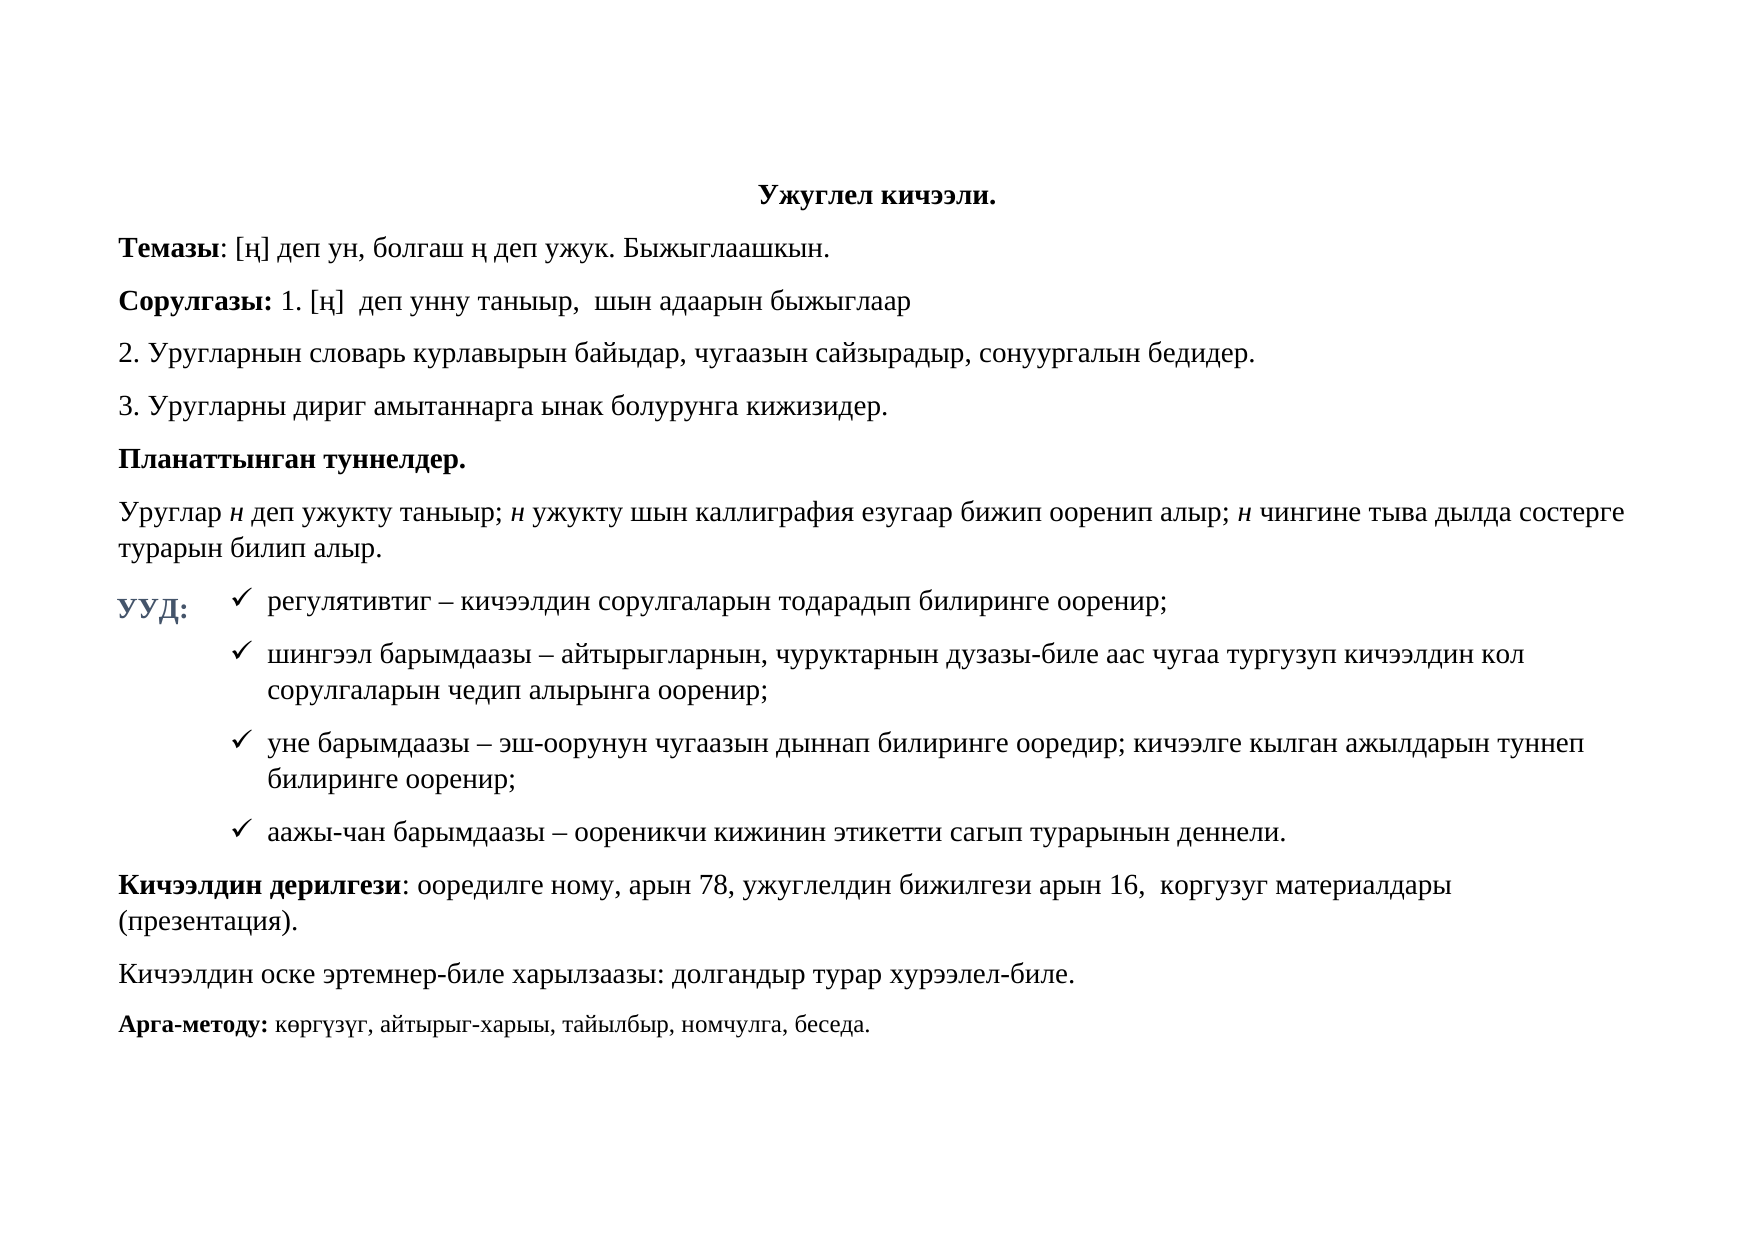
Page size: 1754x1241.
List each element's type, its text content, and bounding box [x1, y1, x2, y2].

text Сорулгазы: 1. [ң] деп унну таныыр, шын адаарын быжыглаар [118, 283, 1636, 316]
text Кичээлдин оске эртемнер-биле харылзаазы: долгандыр турар хурээлел-биле. [118, 956, 1636, 989]
text 2. Уругларнын словарь курлавырын байыдар, чугаазын сайзырадыр, сонуургалын бедидер. [118, 336, 1636, 369]
text Ужуглел кичээли. [118, 177, 1636, 211]
text Арга-методу: кɵргүзүг, айтырыг-харыы, тайылбыр, номчулга, беседа. [118, 1009, 1636, 1037]
text Темазы: [ң] деп ун, болгаш ң деп ужук. Быжыглаашкын. [118, 230, 1636, 263]
text Планаттынган туннелдер. [118, 441, 1636, 475]
text 3. Уругларны дириг амытаннарга ынак болурунга кижизидер. [118, 388, 1636, 422]
list уне барымдаазы – эш-оорунун чугаазын дыннап билиринге ооредир; кичээлге кылган ажылдарын туннеп билиринге ооренир; [229, 725, 1636, 795]
text Уруглар н деп ужукту таныыр; н ужукту шын каллиграфия езугаар бижип ооренип алыр; н чингине тыва дылда состерге турарын билип алыр. [118, 494, 1636, 564]
list аажы-чан барымдаазы – оореникчи кижинин этикетти сагып турарынын деннели. [229, 814, 1636, 848]
list шингээл барымдаазы – айтырыгларнын, чуруктарнын дузазы-биле аас чугаа тургузуп кичээлдин кол сорулгаларын чедип алырынга ооренир; [229, 636, 1636, 706]
list регулятивтиг – кичээлдин сорулгаларын тодарадып билиринге ооренир; [229, 583, 1636, 617]
text Кичээлдин дерилгези: ооредилге ному, арын 78, ужуглелдин бижилгези арын 16, коргузуг материалдары (презентация). [118, 867, 1636, 937]
